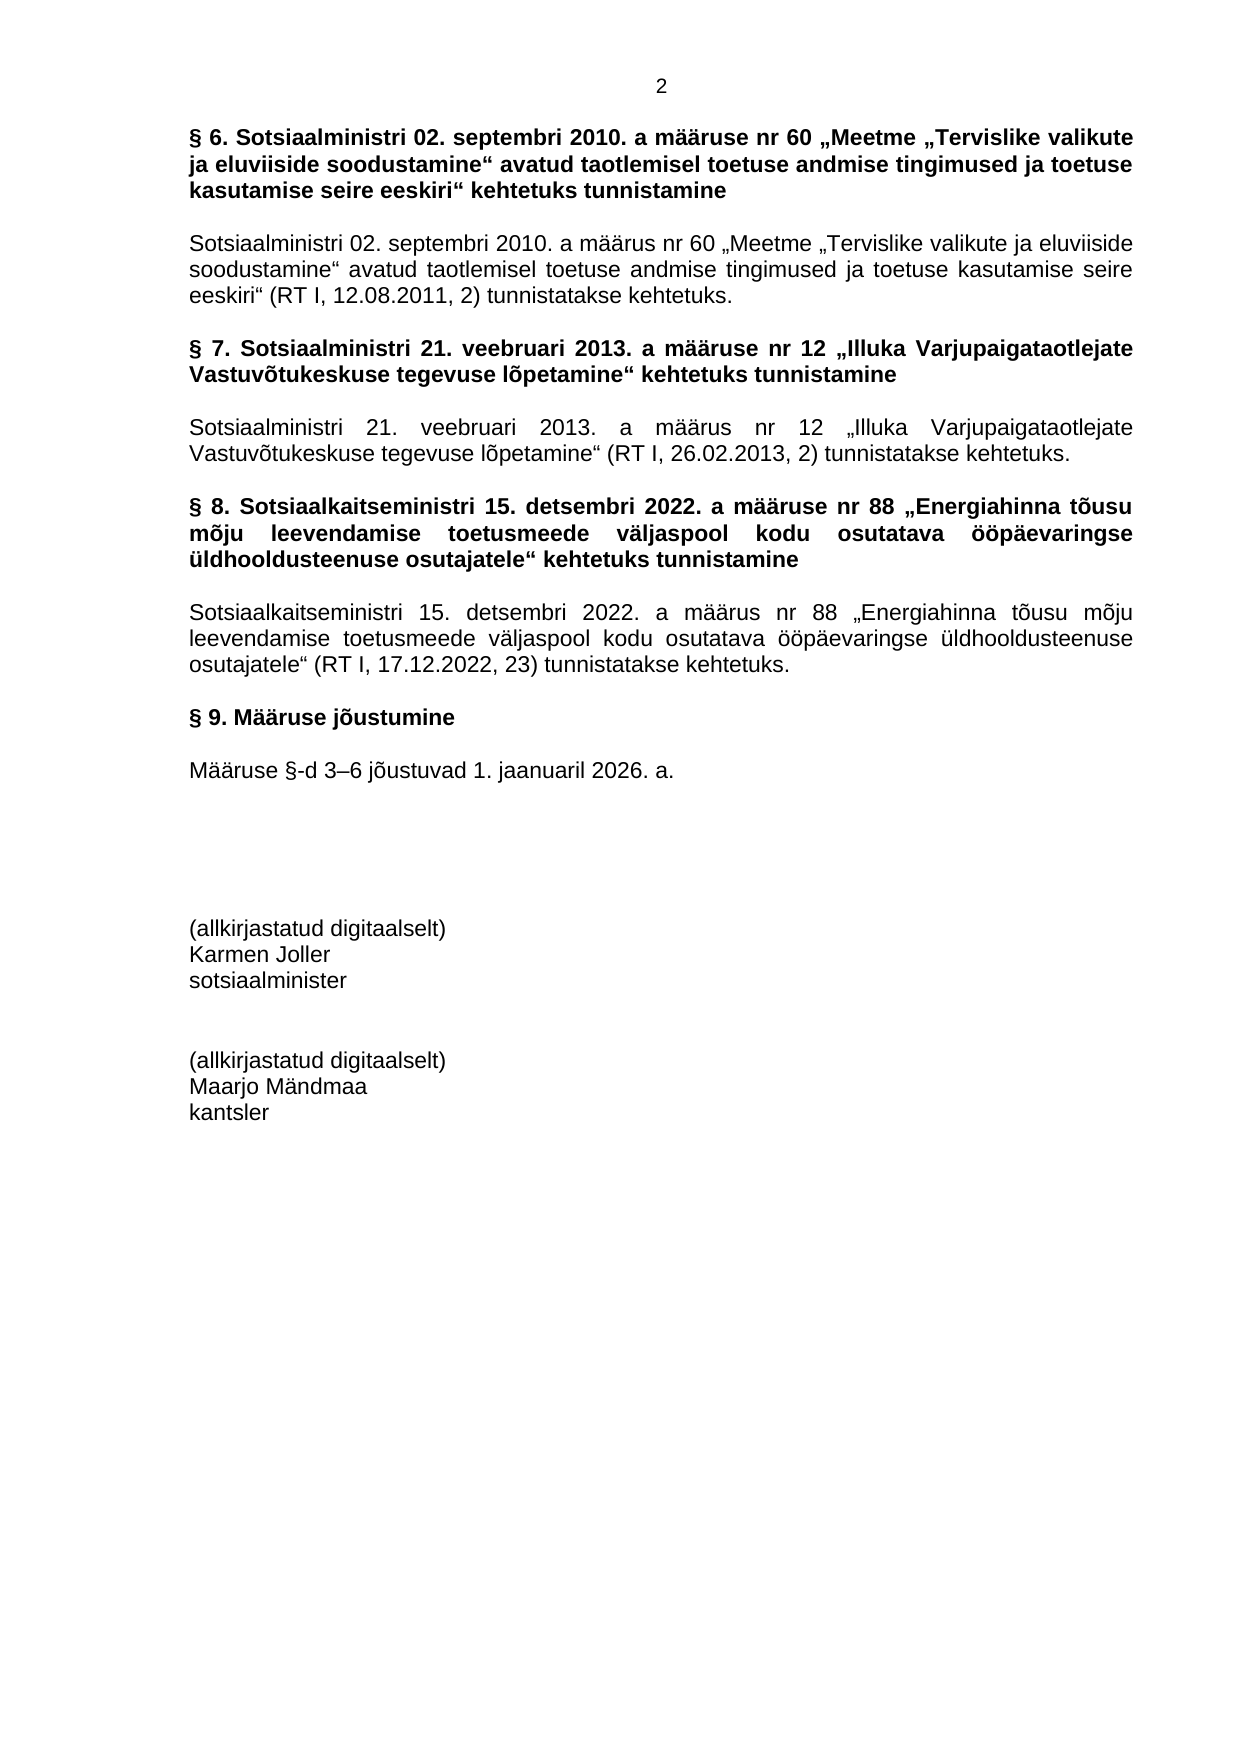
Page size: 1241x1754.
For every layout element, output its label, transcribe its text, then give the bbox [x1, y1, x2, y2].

text § 6. Sotsiaalministri 02. septembri 2010. a määruse nr 60 „Meetme „Tervislike valikute ja eluviiside soodustamine“ avatud taotlemisel toetuse andmise tingimused ja toetuse kasutamise seire eeskiri“ kehtetuks tunnistamine [189, 124, 1134, 203]
text Karmen Joller [189, 941, 1134, 967]
text Maarjo Mändmaa [189, 1073, 1134, 1099]
text (allkirjastatud digitaalselt) [189, 1020, 1134, 1073]
text § 9. Määruse jõustumine [189, 704, 1134, 730]
text kantsler [189, 1099, 1134, 1126]
text Määruse §-d 3–6 jõustuvad 1. jaanuaril 2026. a. [189, 757, 1134, 783]
text sotsiaalminister [189, 967, 1134, 994]
text Sotsiaalministri 21. veebruari 2013. a määrus nr 12 „Illuka Varjupaigataotlejate Vastuvõtukeskuse tegevuse lõpetamine“ (RT I, 26.02.2013, 2) tunnistatakse kehtetuks. [189, 414, 1134, 467]
text Sotsiaalministri 02. septembri 2010. a määrus nr 60 „Meetme „Tervislike valikute ja eluviiside soodustamine“ avatud taotlemisel toetuse andmise tingimused ja toetuse kasutamise seire eeskiri“ (RT I, 12.08.2011, 2) tunnistatakse kehtetuks. [189, 229, 1134, 309]
text § 8. Sotsiaalkaitseministri 15. detsembri 2022. a määruse nr 88 „Energiahinna tõusu mõju leevendamise toetusmeede väljaspool kodu osutatava ööpäevaringse üldhooldusteenuse osutajatele“ kehtetuks tunnistamine [189, 493, 1134, 572]
text § 7. Sotsiaalministri 21. veebruari 2013. a määruse nr 12 „Illuka Varjupaigataotlejate Vastuvõtukeskuse tegevuse lõpetamine“ kehtetuks tunnistamine [189, 335, 1134, 388]
text (allkirjastatud digitaalselt) [189, 915, 1134, 941]
text Sotsiaalkaitseministri 15. detsembri 2022. a määrus nr 88 „Energiahinna tõusu mõju leevendamise toetusmeede väljaspool kodu osutatava ööpäevaringse üldhooldusteenuse osutajatele“ (RT I, 17.12.2022, 23) tunnistatakse kehtetuks. [189, 598, 1134, 678]
